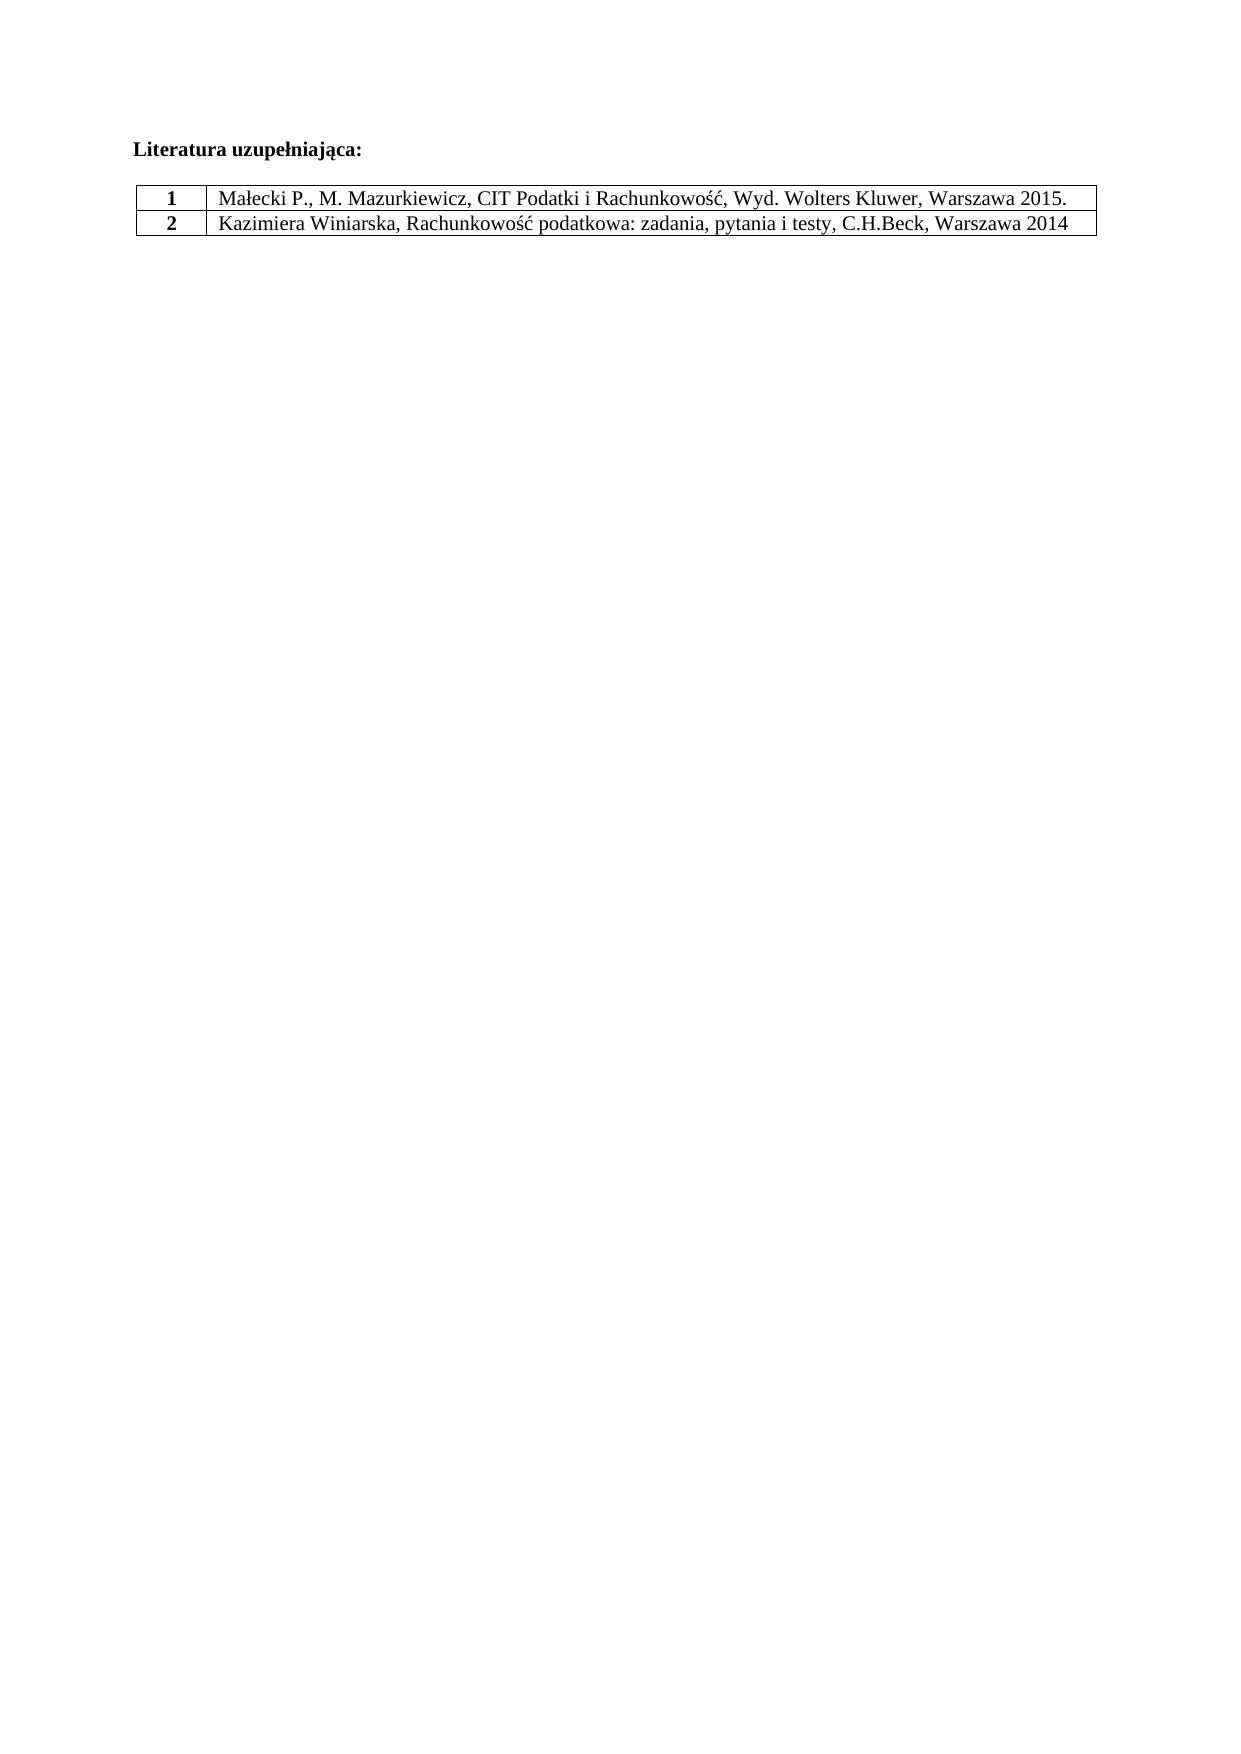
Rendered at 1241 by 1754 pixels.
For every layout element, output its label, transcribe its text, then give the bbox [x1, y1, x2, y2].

table_header 1 [137, 186, 206, 210]
table_cell Kazimiera Winiarska, Rachunkowość podatkowa: zadania, pytania i testy, C.H.Beck, Warszawa 2014 [207, 211, 1096, 235]
table_cell 2 [137, 211, 206, 235]
table_header Małecki P., M. Mazurkiewicz, CIT Podatki i Rachunkowość, Wyd. Wolters Kluwer, Warszawa 2015. [207, 186, 1096, 210]
text Literatura uzupełniająca: [133, 137, 1092, 161]
